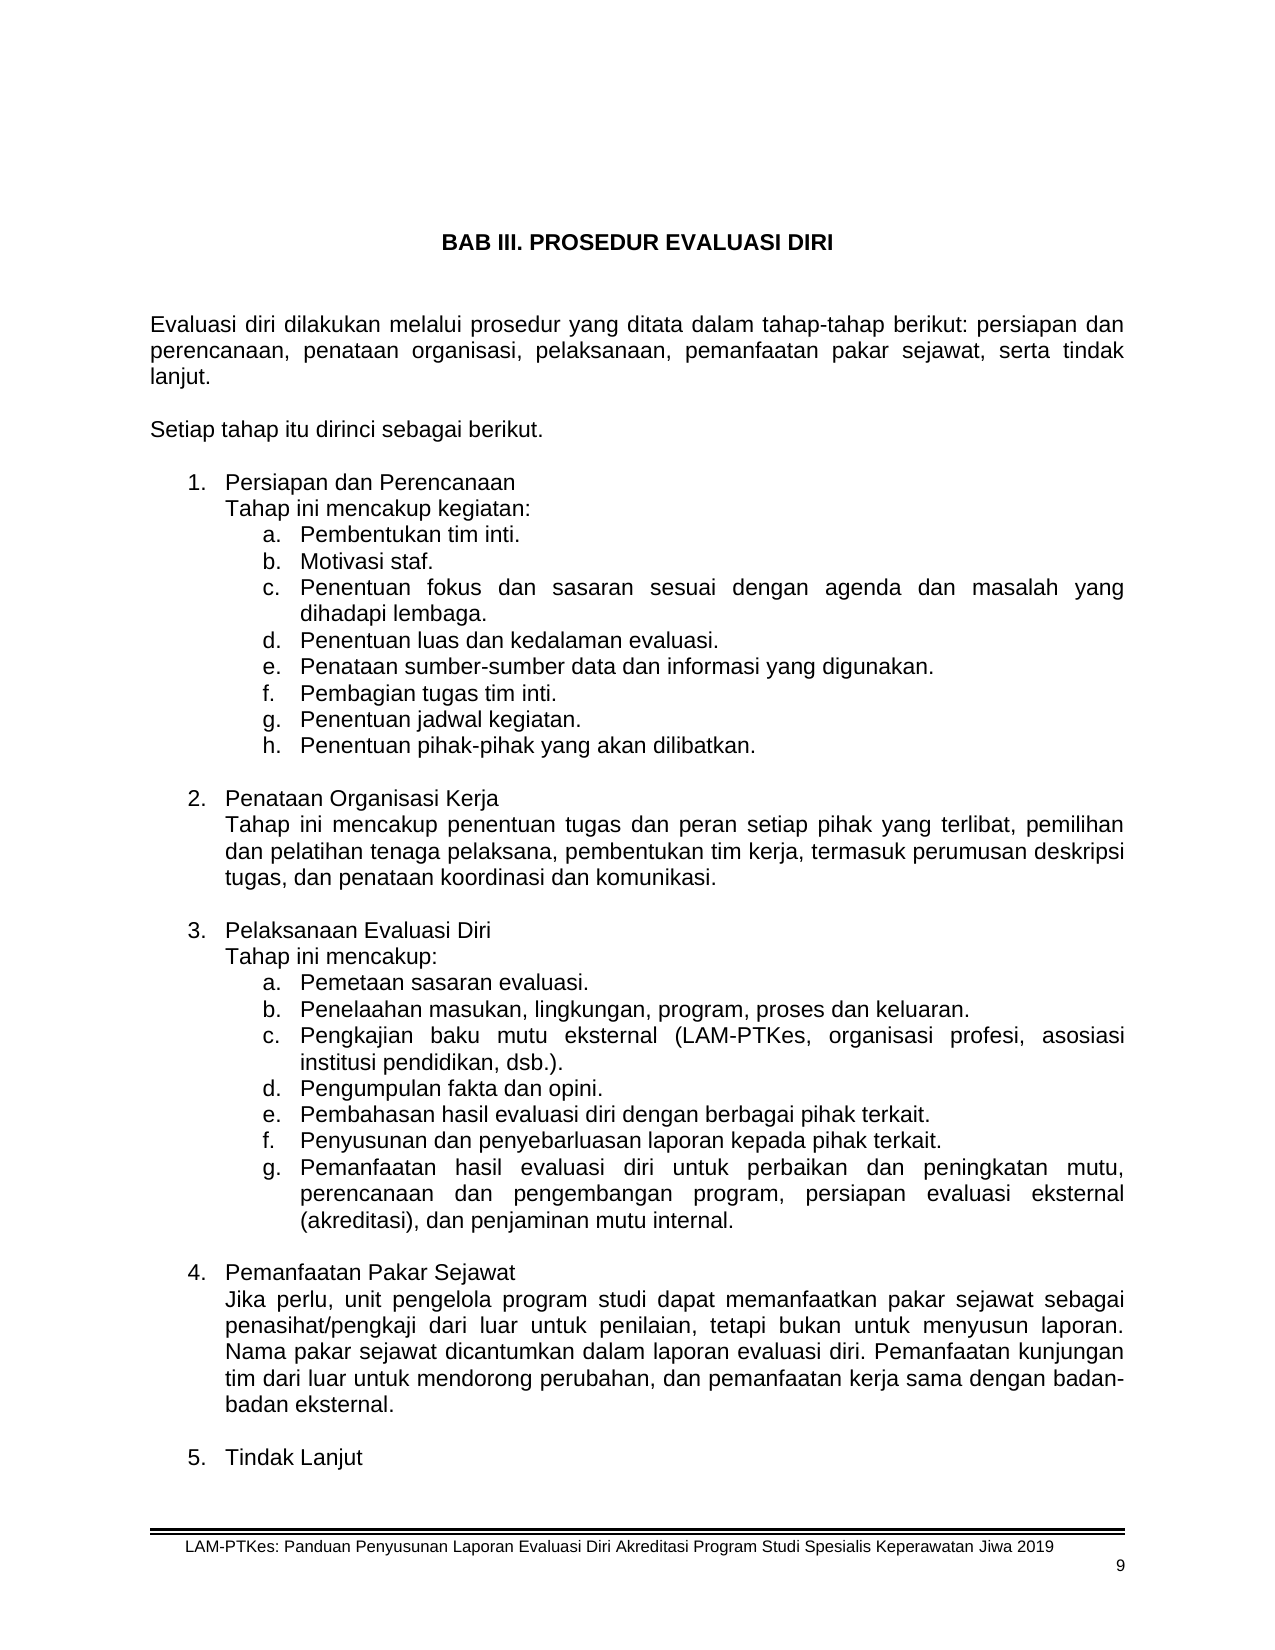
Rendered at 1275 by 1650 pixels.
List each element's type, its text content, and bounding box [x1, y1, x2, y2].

list Tindak Lanjut [187, 1444, 1125, 1470]
list Pemetaan sasaran evaluasi. [262, 969, 1125, 996]
list Pemanfaatan Pakar Sejawat [187, 1259, 1125, 1286]
text Jika perlu, unit pengelola program studi dapat memanfaatkan pakar sejawat sebagai penasihat/pengkaji dari luar untuk penilaian, tetapi bukan untuk menyusun laporan. Nama pakar sejawat dicantumkan dalam laporan evaluasi diri. Pemanfaatan kunjungan tim dari luar untuk mendorong perubahan, dan pemanfaatan kerja sama dengan badan-badan eksternal. [225, 1286, 1125, 1417]
list Pengkajian baku mutu eksternal (LAM-PTKes, organisasi profesi, asosiasi institusi pendidikan, dsb.). [262, 1022, 1125, 1075]
list Penentuan fokus dan sasaran sesuai dengan agenda dan masalah yang dihadapi lembaga. [262, 574, 1125, 627]
list Penentuan luas dan kedalaman evaluasi. [262, 627, 1125, 653]
list Pembentukan tim inti. [262, 521, 1125, 548]
list Pelaksanaan Evaluasi Diri [187, 917, 1125, 943]
list Pembagian tugas tim inti. [262, 679, 1125, 706]
list Persiapan dan Perencanaan [187, 469, 1125, 495]
text Setiap tahap itu dirinci sebagai berikut. [150, 416, 1125, 442]
list Penyusunan dan penyebarluasan laporan kepada pihak terkait. [262, 1127, 1125, 1154]
list Pembahasan hasil evaluasi diri dengan berbagai pihak terkait. [262, 1101, 1125, 1127]
list Pemanfaatan hasil evaluasi diri untuk perbaikan dan peningkatan mutu, perencanaan dan pengembangan program, persiapan evaluasi eksternal (akreditasi), dan penjaminan mutu internal. [262, 1154, 1125, 1233]
list Penataan Organisasi Kerja [187, 785, 1125, 811]
list Penataan sumber-sumber data dan informasi yang digunakan. [262, 653, 1125, 679]
subtitle BAB III. PROSEDUR EVALUASI DIRI [150, 229, 1125, 255]
text Tahap ini mencakup kegiatan: [225, 495, 1125, 521]
text Tahap ini mencakup penentuan tugas dan peran setiap pihak yang terlibat, pemilihan dan pelatihan tenaga pelaksana, pembentukan tim kerja, termasuk perumusan deskripsi tugas, dan penataan koordinasi dan komunikasi. [225, 811, 1125, 890]
list Penentuan jadwal kegiatan. [262, 706, 1125, 732]
list Pengumpulan fakta dan opini. [262, 1075, 1125, 1101]
list Motivasi staf. [262, 548, 1125, 574]
list Penelaahan masukan, lingkungan, program, proses dan keluaran. [262, 996, 1125, 1022]
text Tahap ini mencakup: [225, 943, 1125, 969]
list Penentuan pihak-pihak yang akan dilibatkan. [262, 732, 1125, 758]
text Evaluasi diri dilakukan melalui prosedur yang ditata dalam tahap-tahap berikut: persiapan dan perencanaan, penataan organisasi, pelaksanaan, pemanfaatan pakar sejawat, serta tindak lanjut. [150, 311, 1125, 389]
